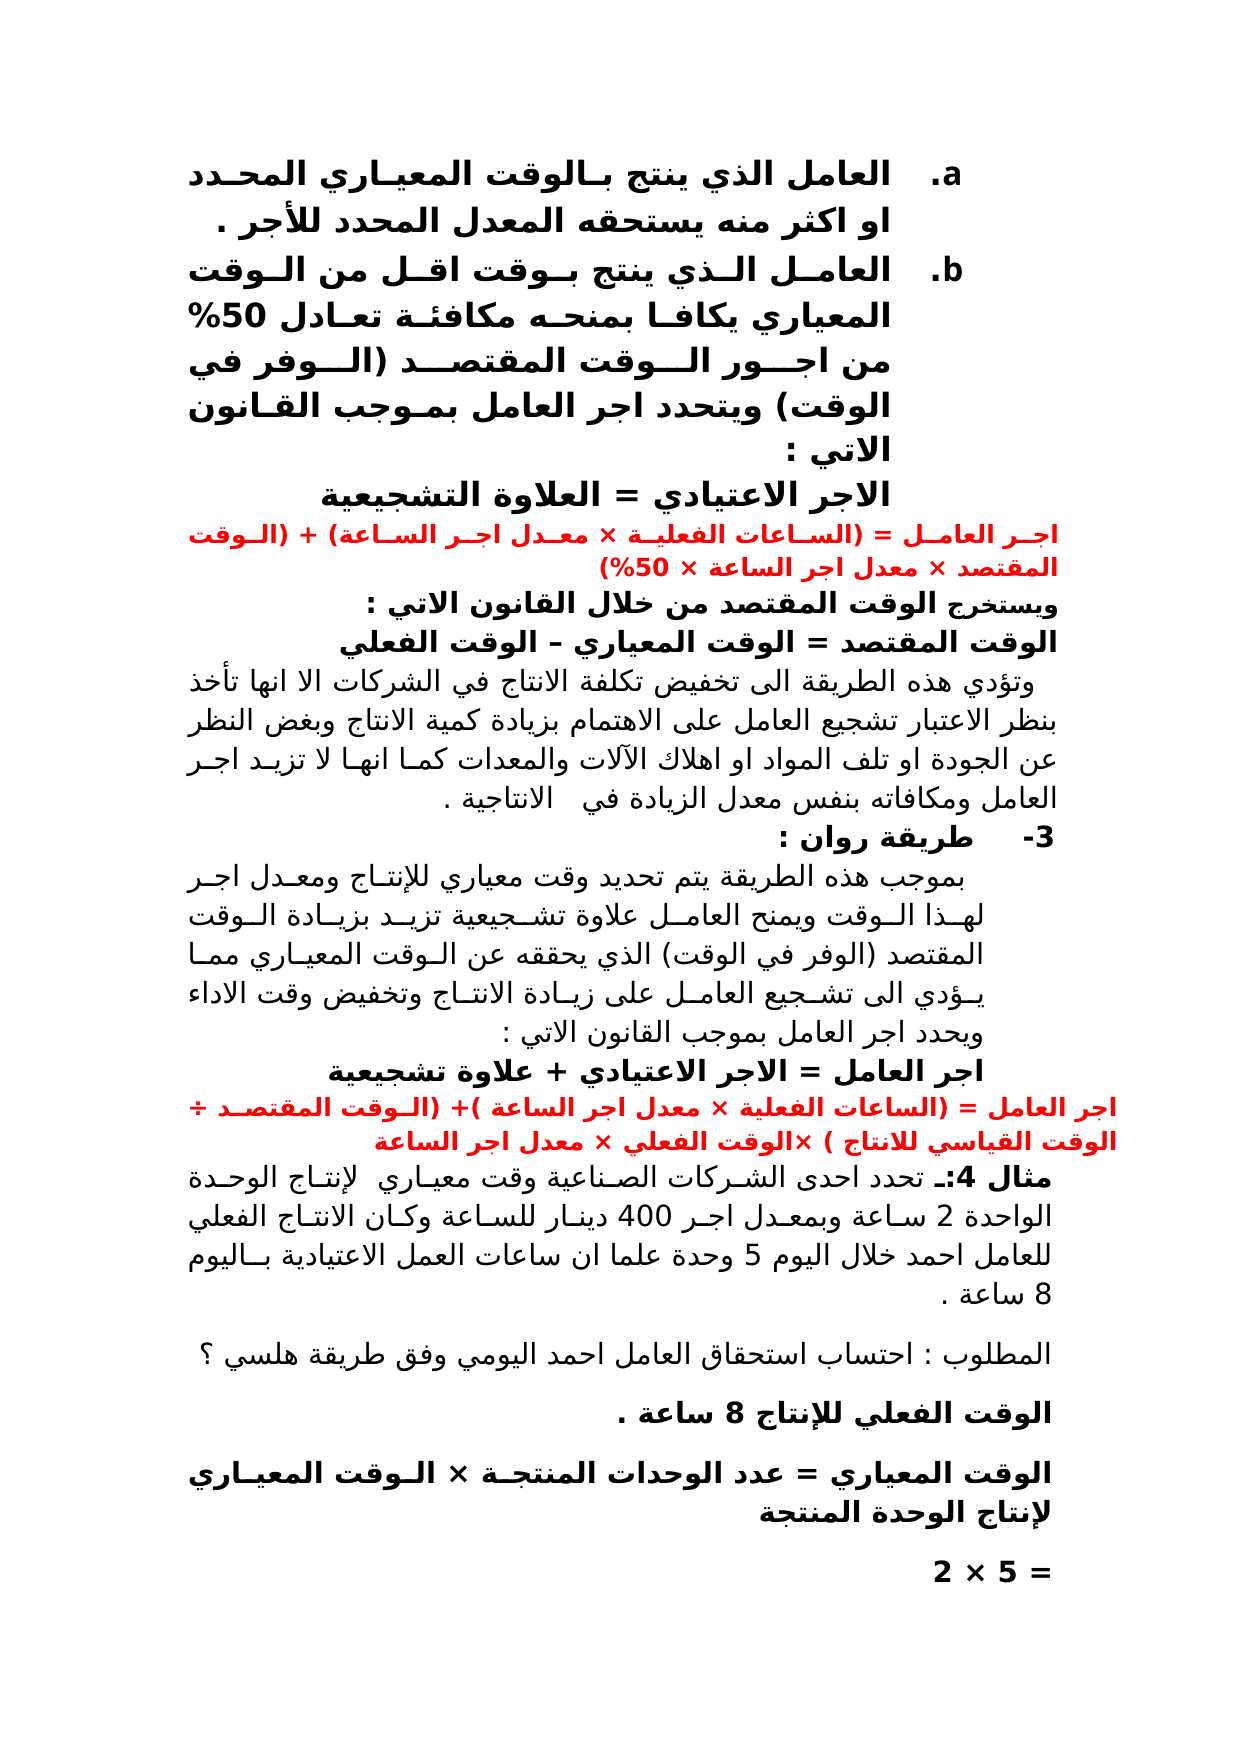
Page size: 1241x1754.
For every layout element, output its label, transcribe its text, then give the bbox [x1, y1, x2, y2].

text بموجب هذه الطريقة يتم تحديد وقت معياري للإنتاج ومعدل اجر لهذا الوقت ويمنح العامل علاوة تشجيعية تزيد بزيادة الوقت المقتصد (الوفر في الوقت) الذي يحققه عن الوقت المعياري مما يؤدي الى تشجيع العامل على زيادة الانتاج وتخفيض وقت الاداء ويحدد اجر العامل بموجب القانون الاتي : [187, 859, 985, 1049]
text اجر العامل = (الساعات الفعلية × معدل اجر الساعة )+ (الوقت المقتصد ÷ الوقت القياسي للانتاج ) ×الوقت الفعلي × معدل اجر الساعة [187, 1093, 1118, 1156]
list العامل الذي ينتج بالوقت المعياري المحدد او اكثر منه يستحقه المعدل المحدد للأجر . [187, 150, 929, 240]
text الاجر الاعتيادي = العلاوة التشجيعية [187, 475, 892, 514]
text مثال 4: تحدد احدى الشركات الصناعية وقت معياري لإنتاج الوحدة الواحدة 2 ساعة وبمعدل اجر 400 دينار للساعة وكان الانتاج الفعلي للعامل احمد خلال اليوم 5 وحدة علما ان ساعات العمل الاعتيادية باليوم 8 ساعة . [187, 1160, 1053, 1311]
list العامل الذي ينتج بوقت اقل من الوقت المعياري يكافا بمنحه مكافئة تعادل 50% من اجور الوقت المقتصد (الوفر في الوقت) ويتحدد اجر العامل بموجب القانون الاتي : [187, 246, 929, 469]
list طريقة روان : [187, 821, 1022, 854]
text الوقت المعياري = عدد الوحدات المنتجة × الوقت المعياري لإنتاج الوحدة المنتجة [187, 1457, 1053, 1529]
text المطلوب : احتساب استحقاق العامل احمد اليومي وفق طريقة هلسي ؟ [187, 1337, 1053, 1371]
text ويستخرج الوقت المقتصد من خلال القانون الاتي : [187, 587, 1059, 621]
text = 5 × 2 [187, 1555, 1053, 1589]
text وتؤدي هذه الطريقة الى تخفيض تكلفة الانتاج في الشركات الا انها تأخذ بنظر الاعتبار تشجيع العامل على الاهتمام بزيادة كمية الانتاج وبغض النظر عن الجودة او تلف المواد او اهلاك الآلات والمعدات كما انها لا تزيد اجر العامل ومكافاته بنفس معدل الزيادة في الانتاجية . [187, 665, 1059, 816]
text اجر العامل = (الساعات الفعلية × معدل اجر الساعة) + (الوقت المقتصد × معدل اجر الساعة × 50%) [187, 520, 1059, 582]
text الوقت الفعلي للإنتاج 8 ساعة . [187, 1397, 1053, 1431]
text اجر العامل = الاجر الاعتيادي + علاوة تشجيعية [187, 1054, 985, 1088]
text الوقت المقتصد = الوقت المعياري – الوقت الفعلي [187, 626, 1059, 660]
